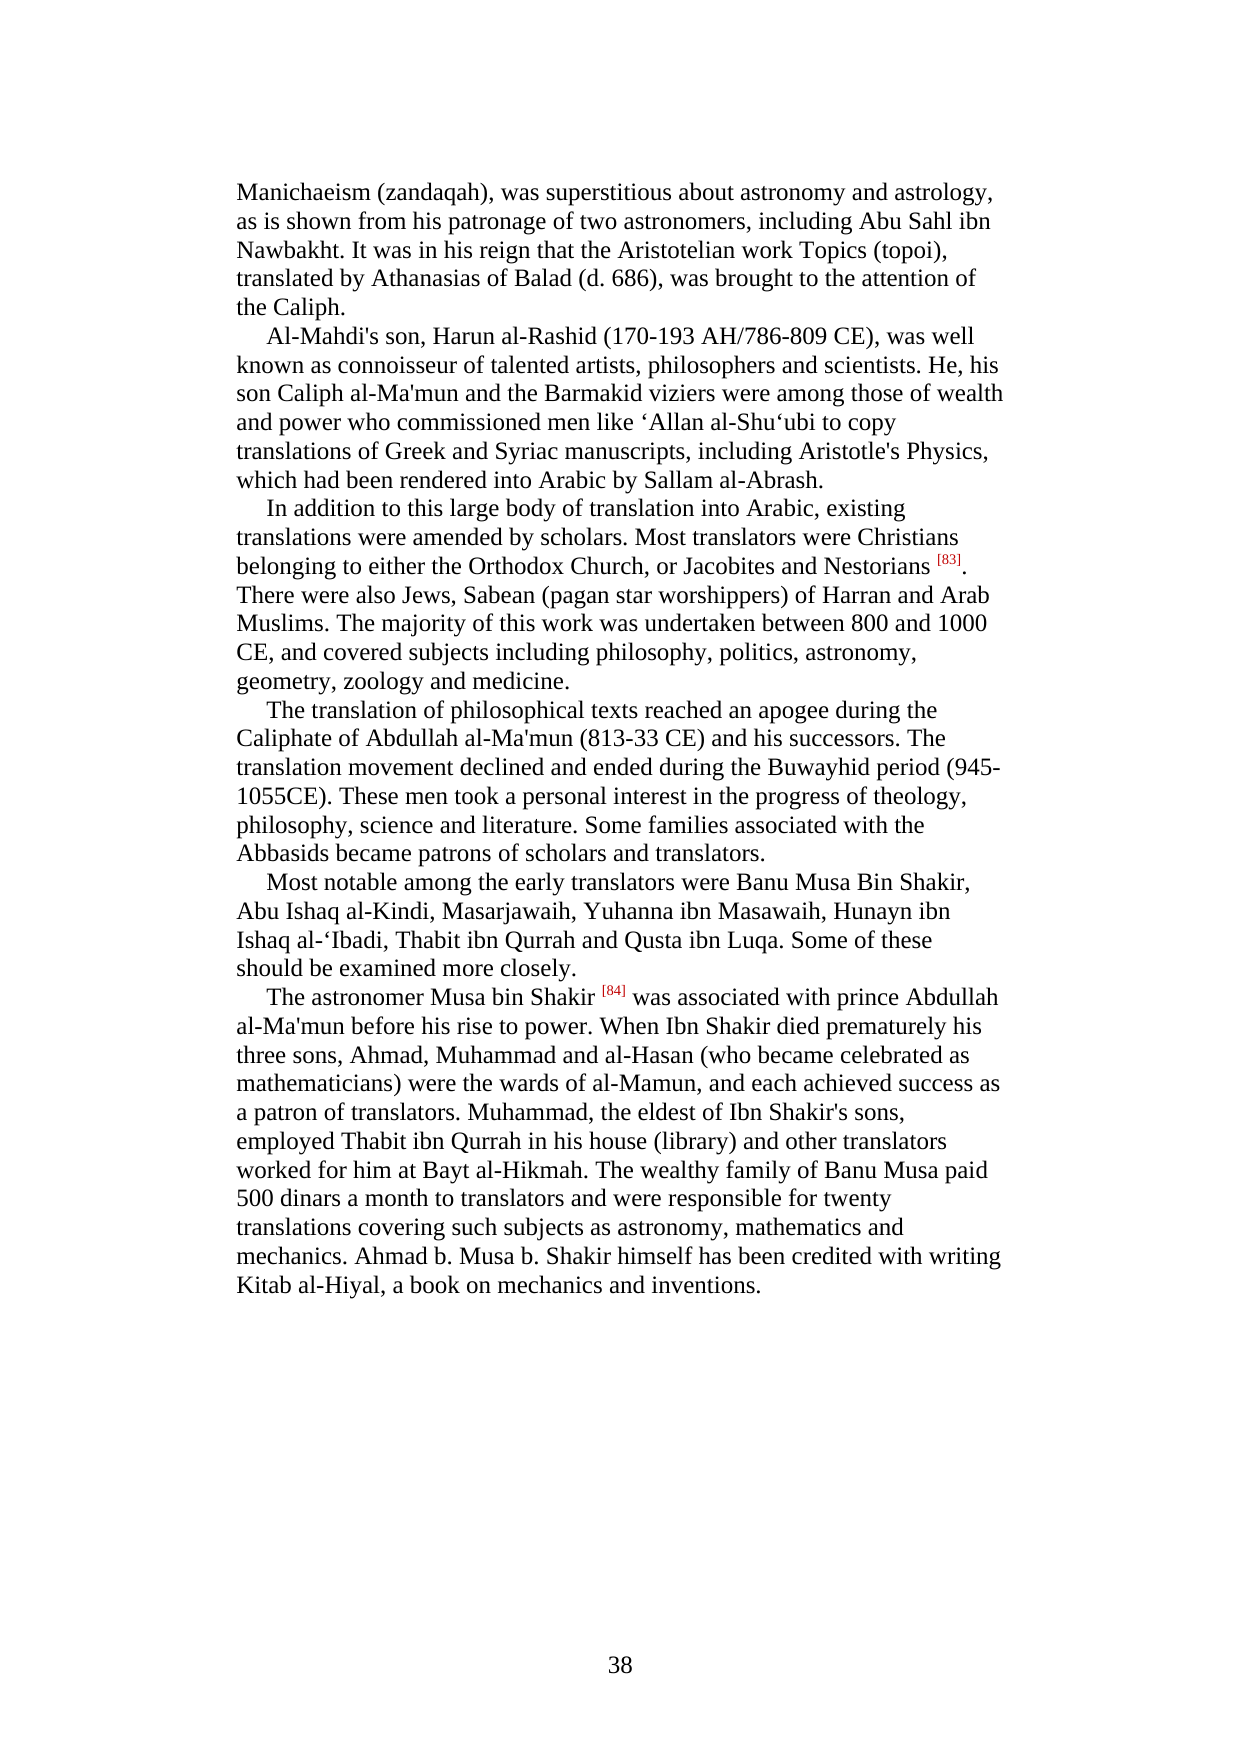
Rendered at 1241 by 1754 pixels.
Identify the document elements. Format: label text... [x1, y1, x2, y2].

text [236, 177, 1004, 321]
text The astronomer Musa bin Shakir [84] was associated with prince Abdullah al-Ma'mun before his rise to power. When Ibn Shakir died prematurely his three sons, Ahmad, Muhammad and al-Hasan (who became celebrated as mathematicians) were the wards of al-Mamun, and each achieved success as a patron of translators. Muhammad, the eldest of Ibn Shakir's sons, employed Thabit ibn Qurrah in his house (library) and other translators worked for him at Bayt al-Hikmah. The wealthy family of Banu Musa paid 500 dinars a month to translators and were responsible for twenty translations covering such subjects as astronomy, mathematics and mechanics. Ahmad b. Musa b. Shakir himself has been credited with writing Kitab al-Hiyal, a book on mechanics and inventions. [236, 982, 1004, 1298]
text Al-Mahdi's son, Harun al-Rashid (170-193 AH/786-809 CE), was well known as connoisseur of talented artists, philosophers and scientists. He, his son Caliph al-Ma'mun and the Barmakid viziers were among those of wealth and power who commissioned men like ‘Allan al-Shu‘ubi to copy translations of Greek and Syriac manuscripts, including Aristotle's Physics, which had been rendered into Arabic by Sallam al-Abrash. [236, 321, 1004, 493]
text In addition to this large body of translation into Arabic, existing translations were amended by scholars. Most translators were Christians belonging to either the Orthodox Church, or Jacobites and Nestorians [83]. There were also Jews, Sabean (pagan star worshippers) of Harran and Arab Muslims. The majority of this work was undertaken between 800 and 1000 CE, and covered subjects including philosophy, politics, astronomy, geometry, zoology and medicine. [236, 493, 1004, 695]
text Most notable among the early translators were Banu Musa Bin Shakir, Abu Ishaq al-Kindi, Masarjawaih, Yuhanna ibn Masawaih, Hunayn ibn Ishaq al-‘Ibadi, Thabit ibn Qurrah and Qusta ibn Luqa. Some of these should be examined more closely. [236, 867, 1004, 982]
text The translation of philosophical texts reached an apogee during the Caliphate of Abdullah al-Ma'mun (813-33 CE) and his successors. The translation movement declined and ended during the Buwayhid period (945-1055CE). These men took a personal interest in the progress of theology, philosophy, science and literature. Some families associated with the Abbasids became patrons of scholars and translators. [236, 695, 1004, 867]
